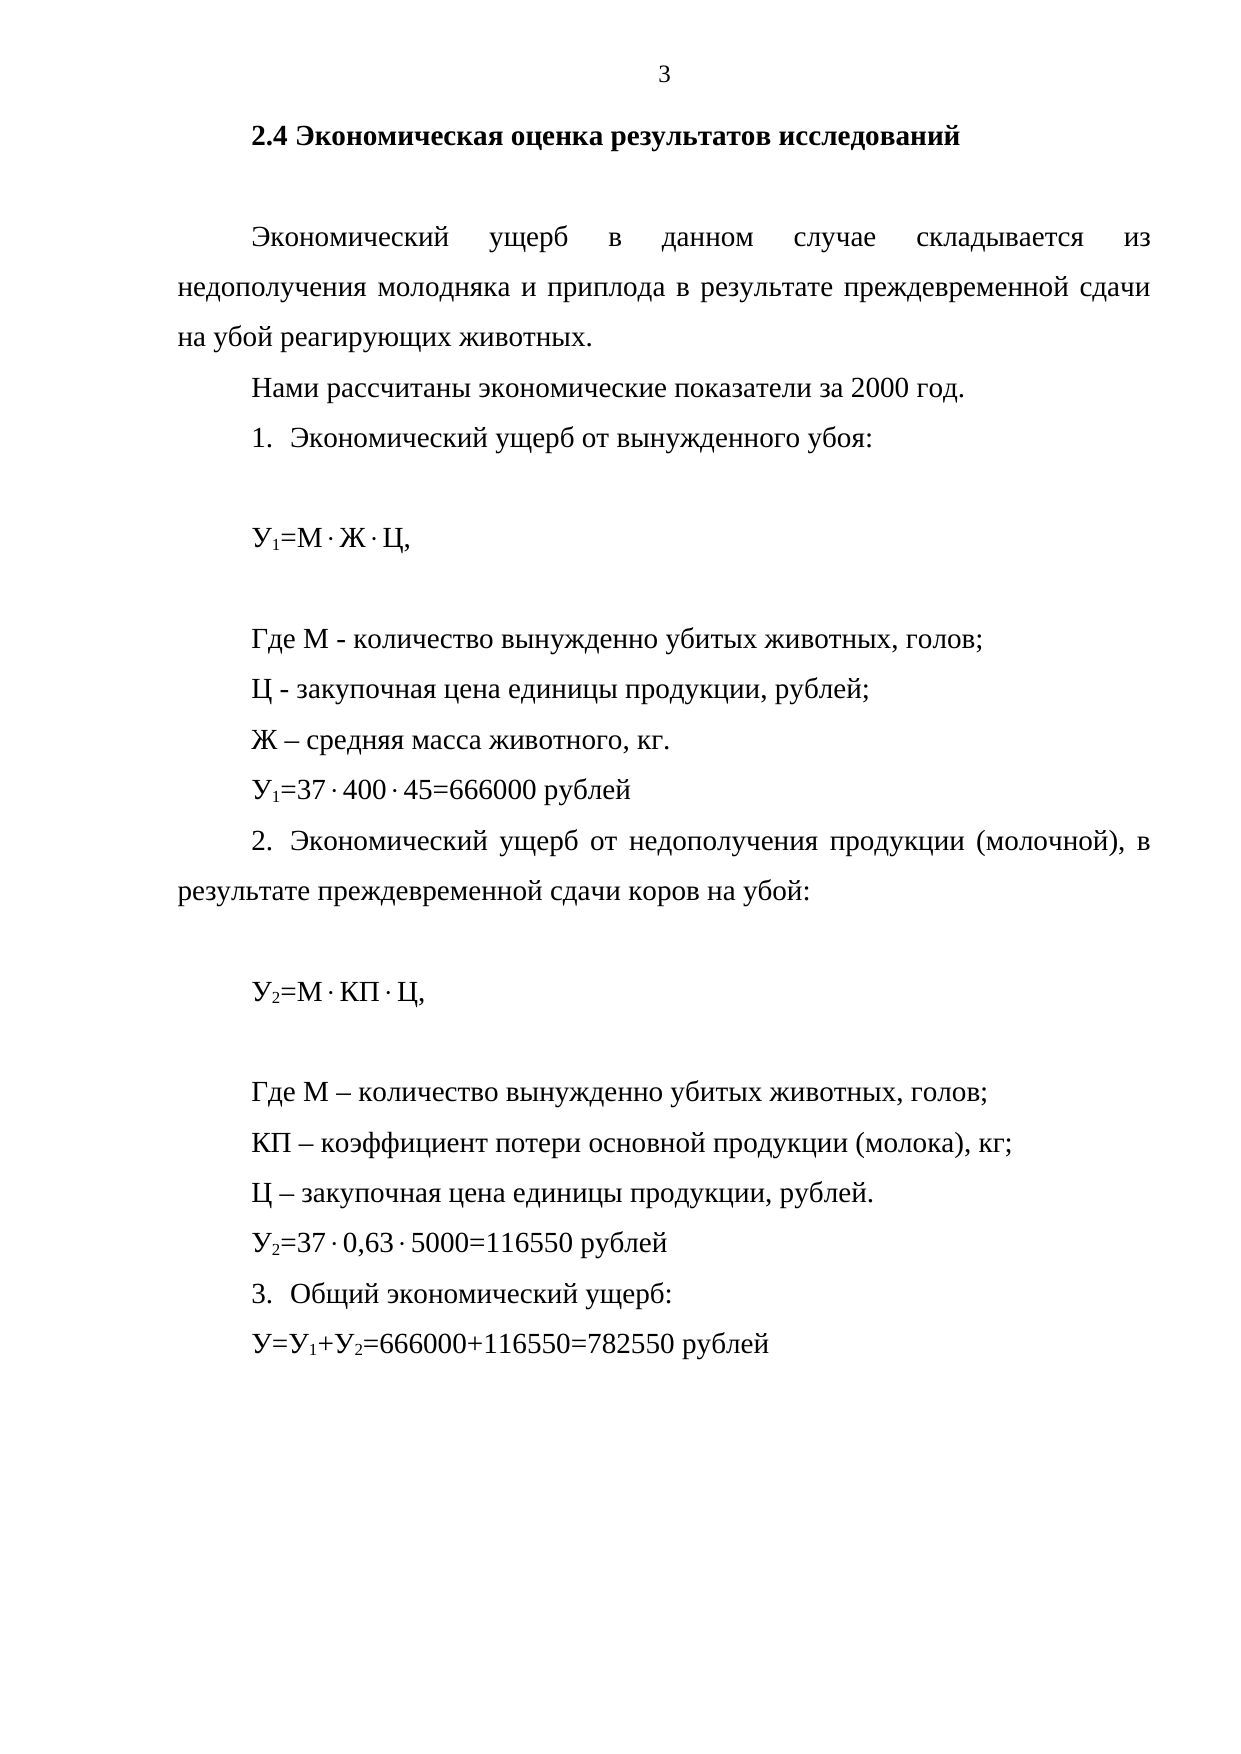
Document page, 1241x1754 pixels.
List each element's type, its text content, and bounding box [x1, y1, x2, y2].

text Где М - количество вынужденно убитых животных, голов; [177, 621, 1152, 655]
text У1=МЖЦ, [177, 521, 1152, 554]
list Экономический ущерб от недополучения продукции (молочной), в результате преждевременной сдачи коров на убой: [177, 823, 1152, 907]
text КП – коэффициент потери основной продукции (молока), кг; [177, 1125, 1152, 1158]
text Где М – количество вынужденно убитых животных, голов; [177, 1074, 1152, 1108]
text Экономический ущерб в данном случае складывается из недополучения молодняка и приплода в результате преждевременной сдачи на убой реагирующих животных. [177, 219, 1152, 353]
list Экономический ущерб от вынужденного убоя: [177, 420, 1152, 453]
text Ж – средняя масса животного, кг. [177, 722, 1152, 756]
text Ц – закупочная цена единицы продукции, рублей. [177, 1175, 1152, 1208]
list Общий экономический ущерб: [177, 1276, 1152, 1309]
text У=У1+У2=666000+116550=782550 рублей [177, 1326, 1152, 1359]
text У2=370,635000=116550 рублей [177, 1225, 1152, 1259]
text У2=МКПЦ, [177, 974, 1152, 1007]
text Нами рассчитаны экономические показатели за 2000 год. [177, 370, 1152, 403]
text 2.4 Экономическая оценка результатов исследований [177, 118, 1152, 152]
text У1=3740045=666000 рублей [177, 772, 1152, 806]
text Ц - закупочная цена единицы продукции, рублей; [177, 672, 1152, 705]
